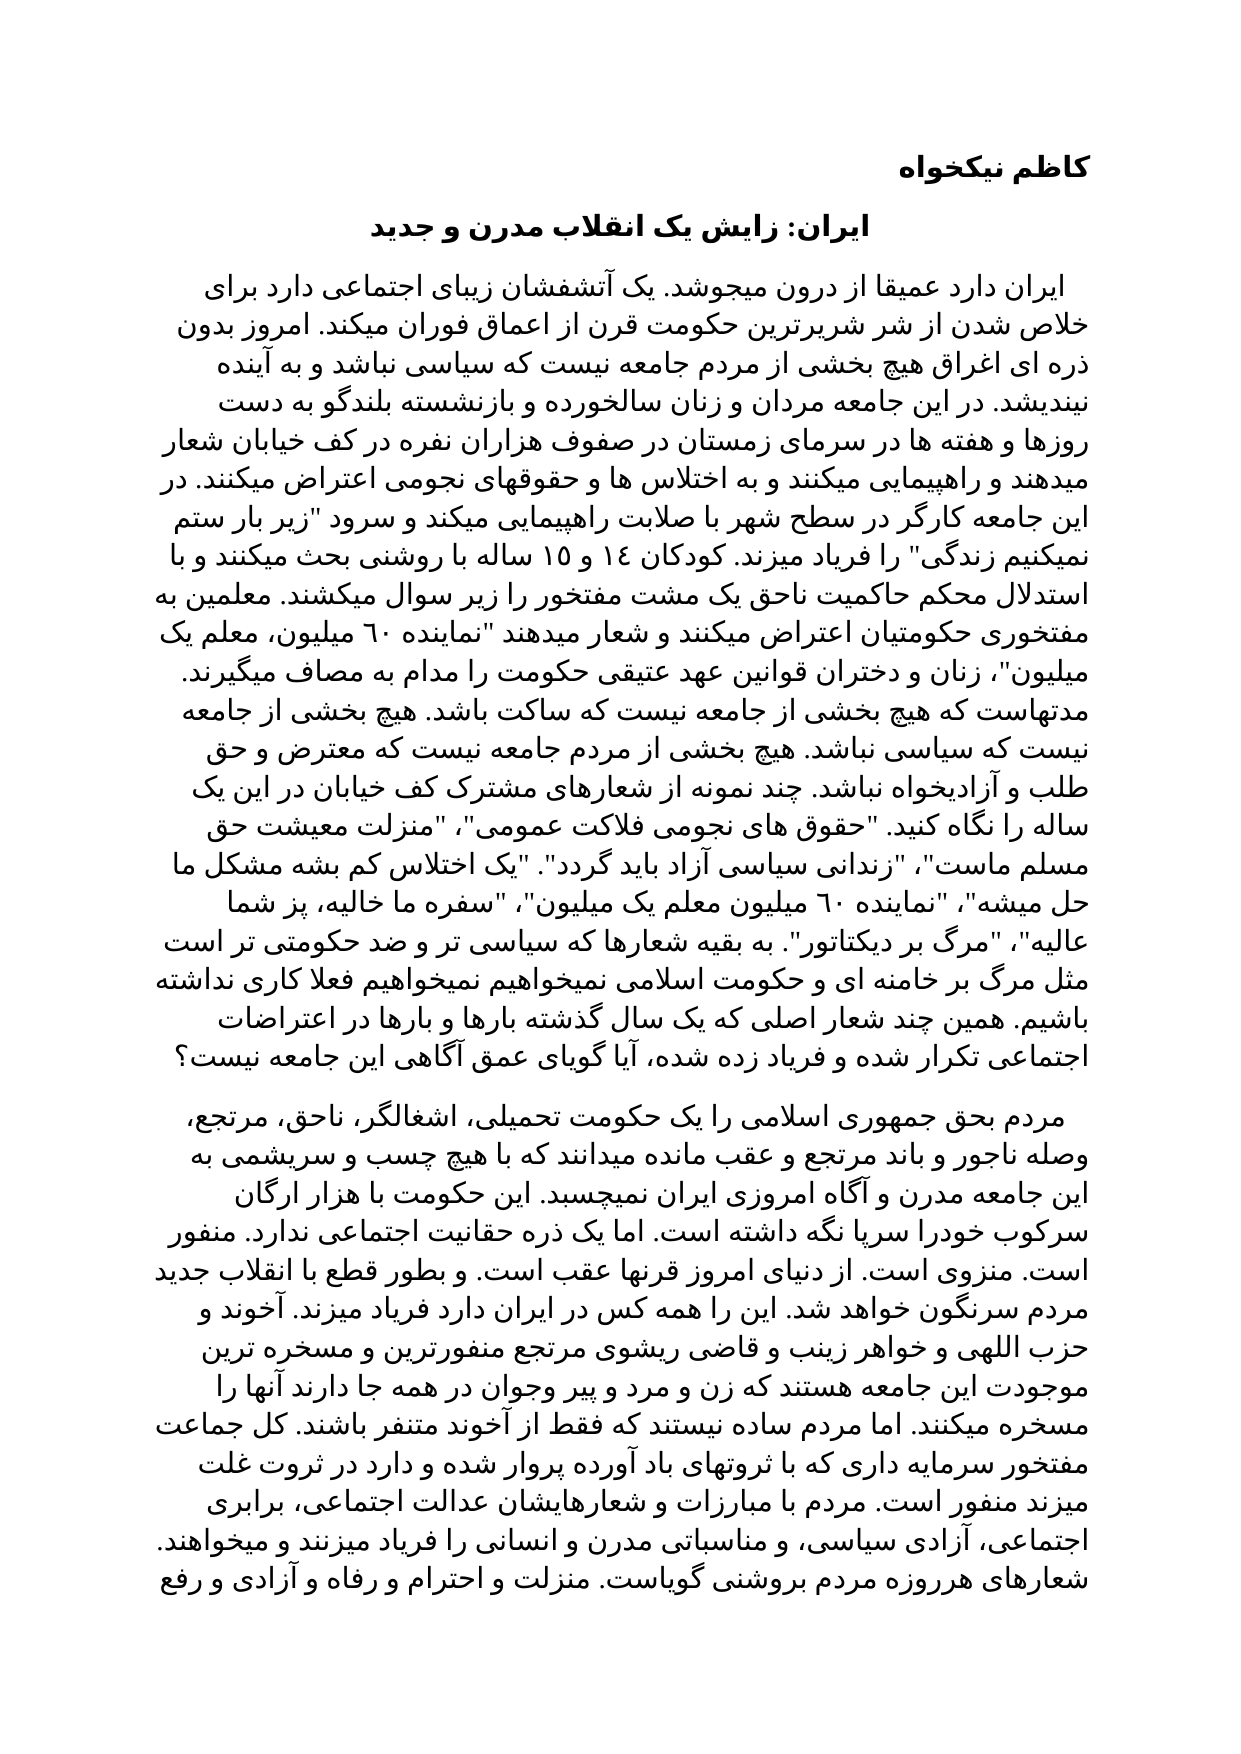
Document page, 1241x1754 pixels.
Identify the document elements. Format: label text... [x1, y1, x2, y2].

text کاظم نیکخواه [150, 150, 1090, 183]
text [150, 1099, 1090, 1595]
text ایران: زایش یک انقلاب مدرن و جدید [150, 209, 1090, 243]
text ایران دارد عمیقا از درون میجوشد. یک آتشفشان زیبای اجتماعی دارد برای خلاص شدن از شر شریرترین حکومت قرن از اعماق فوران میکند. امروز بدون ذره ای اغراق هیچ بخشی از مردم جامعه نیست که سیاسی نباشد و به آینده نیندیشد. در این جامعه مردان و زنان سالخورده و بازنشسته بلندگو به دست روزها و هفته ها در سرمای زمستان در صفوف هزاران نفره در کف خیابان شعار میدهند و راهپیمایی میکنند و به اختلاس ها و حقوقهای نجومی اعتراض میکنند. در این جامعه کارگر در سطح شهر با صلابت راهپیمایی میکند و سرود "زیر بار ستم نمیکنیم زندگی" را فریاد میزند. کودکان ١٤ و ١٥ ساله با روشنی بحث میکنند و با استدلال محکم حاکمیت ناحق یک مشت مفتخور را زیر سوال میکشند. معلمین به مفتخوری حکومتیان اعتراض میکنند و شعار میدهند "نماینده ٦٠ میلیون، معلم یک میلیون"، زنان و دختران قوانین عهد عتیقی حکومت را مدام به مصاف میگیرند. مدتهاست که هیچ بخشی از جامعه نیست که ساکت باشد. هیچ بخشی از جامعه نیست که سیاسی نباشد. هیچ بخشی از مردم جامعه نیست که معترض و حق طلب و آزادیخواه نباشد. چند نمونه از شعارهای مشترک کف خیابان در این یک ساله را نگاه کنید. "حقوق های نجومی فلاکت عمومی"، "منزلت معیشت حق مسلم ماست"، "زندانی سیاسی آزاد باید گردد". "یک اختلاس کم بشه مشکل ما حل میشه"، "نماینده ٦٠ میلیون معلم یک میلیون"، "سفره ما خالیه، پز شما عالیه"، "مرگ بر دیکتاتور". به بقیه شعارها که سیاسی تر و ضد حکومتی تر است مثل مرگ بر خامنه ای و حکومت اسلامی نمیخواهیم نمیخواهیم فعلا کاری نداشته باشیم. همین چند شعار اصلی که یک سال گذشته بارها و بارها در اعتراضات اجتماعی تکرار شده و فریاد زده شده، آیا گویای عمق آگاهی این جامعه نیست؟ [150, 269, 1090, 1073]
